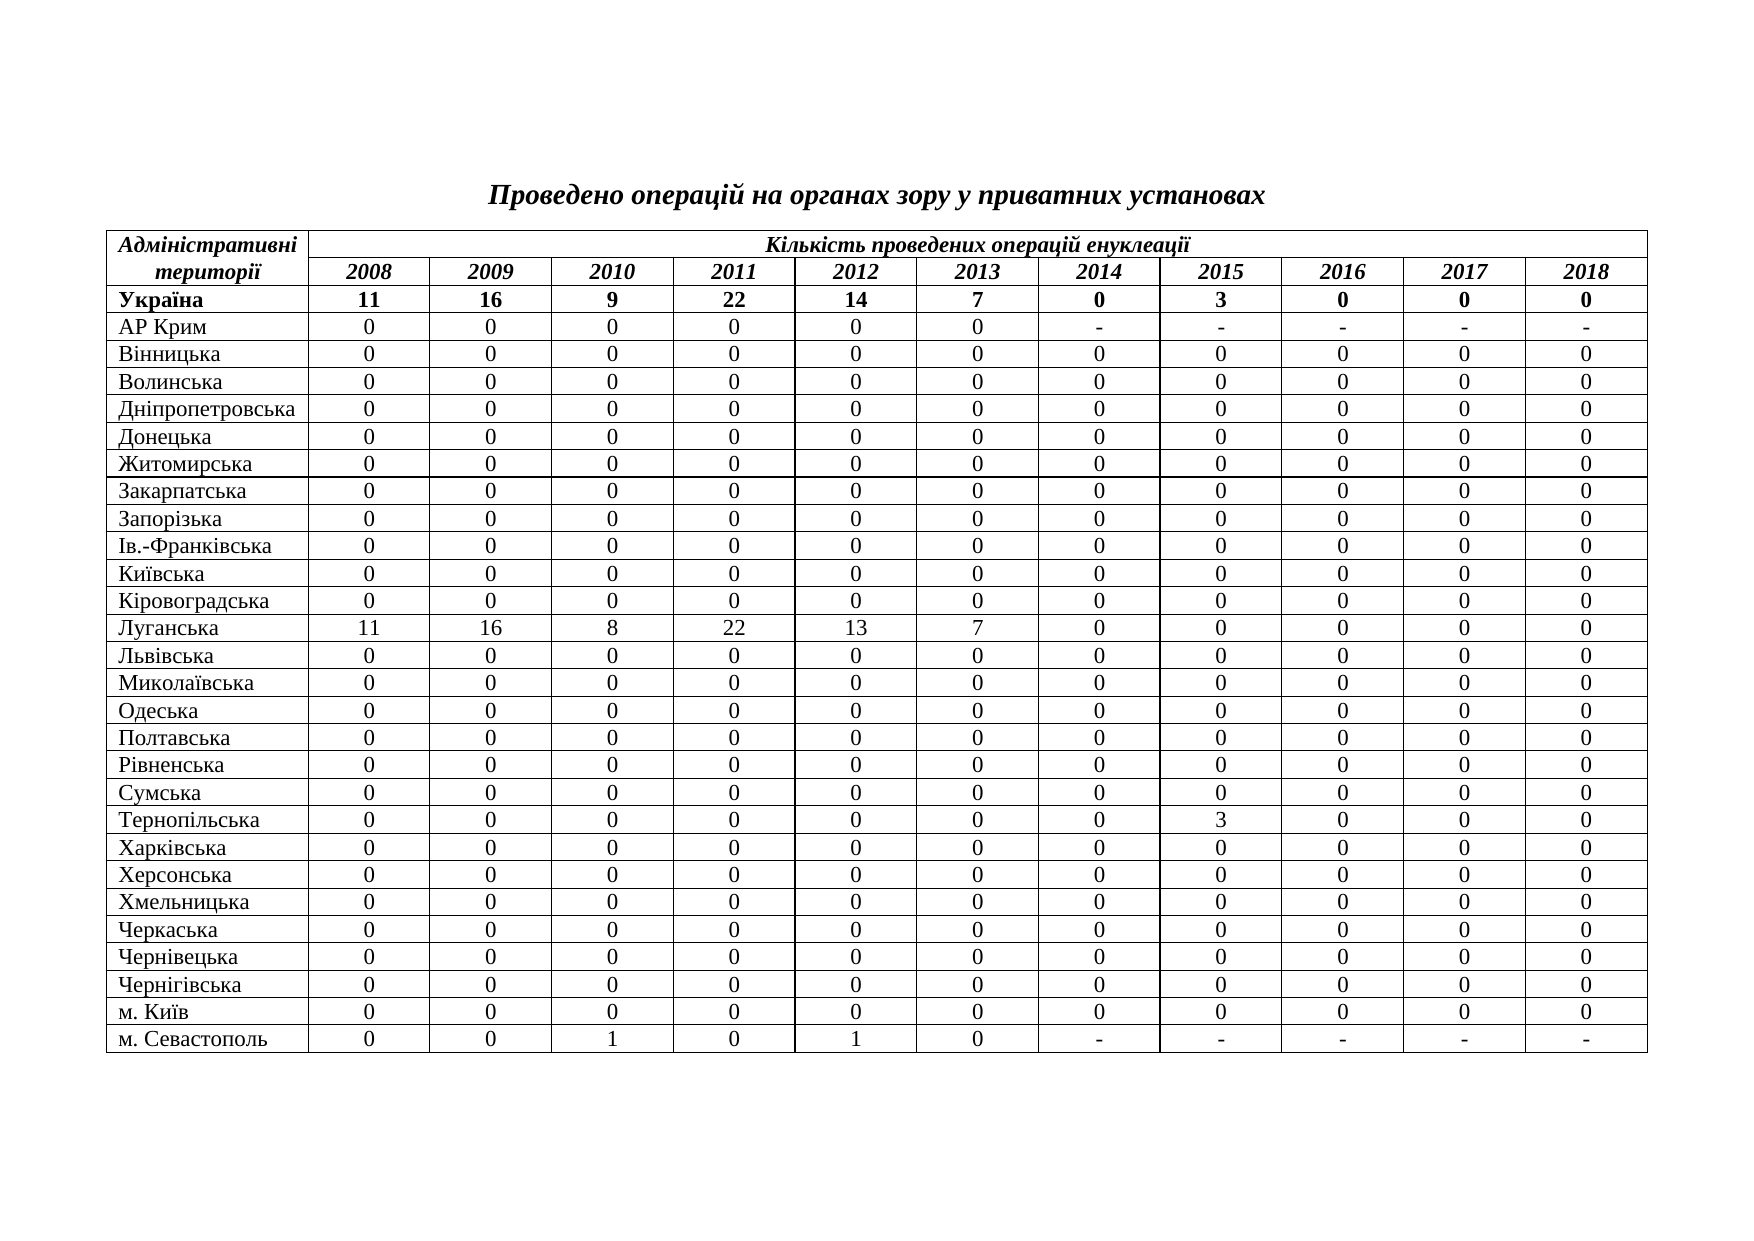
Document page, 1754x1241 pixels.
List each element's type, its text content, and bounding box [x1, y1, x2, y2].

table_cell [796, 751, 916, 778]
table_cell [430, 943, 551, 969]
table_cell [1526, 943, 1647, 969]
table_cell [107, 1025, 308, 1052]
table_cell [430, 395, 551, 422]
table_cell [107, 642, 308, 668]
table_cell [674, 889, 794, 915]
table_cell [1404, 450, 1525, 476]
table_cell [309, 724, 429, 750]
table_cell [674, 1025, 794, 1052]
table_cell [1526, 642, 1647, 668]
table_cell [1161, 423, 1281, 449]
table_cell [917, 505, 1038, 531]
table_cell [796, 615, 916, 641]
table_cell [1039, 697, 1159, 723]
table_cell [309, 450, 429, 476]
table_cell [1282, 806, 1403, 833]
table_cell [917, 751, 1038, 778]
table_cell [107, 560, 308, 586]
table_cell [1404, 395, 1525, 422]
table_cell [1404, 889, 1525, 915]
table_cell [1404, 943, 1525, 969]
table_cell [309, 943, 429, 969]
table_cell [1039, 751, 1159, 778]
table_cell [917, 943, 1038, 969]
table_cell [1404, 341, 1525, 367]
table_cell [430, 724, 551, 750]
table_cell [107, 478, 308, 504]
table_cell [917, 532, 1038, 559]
text Проведено операцій на органах зору у приватних установах [118, 177, 1636, 211]
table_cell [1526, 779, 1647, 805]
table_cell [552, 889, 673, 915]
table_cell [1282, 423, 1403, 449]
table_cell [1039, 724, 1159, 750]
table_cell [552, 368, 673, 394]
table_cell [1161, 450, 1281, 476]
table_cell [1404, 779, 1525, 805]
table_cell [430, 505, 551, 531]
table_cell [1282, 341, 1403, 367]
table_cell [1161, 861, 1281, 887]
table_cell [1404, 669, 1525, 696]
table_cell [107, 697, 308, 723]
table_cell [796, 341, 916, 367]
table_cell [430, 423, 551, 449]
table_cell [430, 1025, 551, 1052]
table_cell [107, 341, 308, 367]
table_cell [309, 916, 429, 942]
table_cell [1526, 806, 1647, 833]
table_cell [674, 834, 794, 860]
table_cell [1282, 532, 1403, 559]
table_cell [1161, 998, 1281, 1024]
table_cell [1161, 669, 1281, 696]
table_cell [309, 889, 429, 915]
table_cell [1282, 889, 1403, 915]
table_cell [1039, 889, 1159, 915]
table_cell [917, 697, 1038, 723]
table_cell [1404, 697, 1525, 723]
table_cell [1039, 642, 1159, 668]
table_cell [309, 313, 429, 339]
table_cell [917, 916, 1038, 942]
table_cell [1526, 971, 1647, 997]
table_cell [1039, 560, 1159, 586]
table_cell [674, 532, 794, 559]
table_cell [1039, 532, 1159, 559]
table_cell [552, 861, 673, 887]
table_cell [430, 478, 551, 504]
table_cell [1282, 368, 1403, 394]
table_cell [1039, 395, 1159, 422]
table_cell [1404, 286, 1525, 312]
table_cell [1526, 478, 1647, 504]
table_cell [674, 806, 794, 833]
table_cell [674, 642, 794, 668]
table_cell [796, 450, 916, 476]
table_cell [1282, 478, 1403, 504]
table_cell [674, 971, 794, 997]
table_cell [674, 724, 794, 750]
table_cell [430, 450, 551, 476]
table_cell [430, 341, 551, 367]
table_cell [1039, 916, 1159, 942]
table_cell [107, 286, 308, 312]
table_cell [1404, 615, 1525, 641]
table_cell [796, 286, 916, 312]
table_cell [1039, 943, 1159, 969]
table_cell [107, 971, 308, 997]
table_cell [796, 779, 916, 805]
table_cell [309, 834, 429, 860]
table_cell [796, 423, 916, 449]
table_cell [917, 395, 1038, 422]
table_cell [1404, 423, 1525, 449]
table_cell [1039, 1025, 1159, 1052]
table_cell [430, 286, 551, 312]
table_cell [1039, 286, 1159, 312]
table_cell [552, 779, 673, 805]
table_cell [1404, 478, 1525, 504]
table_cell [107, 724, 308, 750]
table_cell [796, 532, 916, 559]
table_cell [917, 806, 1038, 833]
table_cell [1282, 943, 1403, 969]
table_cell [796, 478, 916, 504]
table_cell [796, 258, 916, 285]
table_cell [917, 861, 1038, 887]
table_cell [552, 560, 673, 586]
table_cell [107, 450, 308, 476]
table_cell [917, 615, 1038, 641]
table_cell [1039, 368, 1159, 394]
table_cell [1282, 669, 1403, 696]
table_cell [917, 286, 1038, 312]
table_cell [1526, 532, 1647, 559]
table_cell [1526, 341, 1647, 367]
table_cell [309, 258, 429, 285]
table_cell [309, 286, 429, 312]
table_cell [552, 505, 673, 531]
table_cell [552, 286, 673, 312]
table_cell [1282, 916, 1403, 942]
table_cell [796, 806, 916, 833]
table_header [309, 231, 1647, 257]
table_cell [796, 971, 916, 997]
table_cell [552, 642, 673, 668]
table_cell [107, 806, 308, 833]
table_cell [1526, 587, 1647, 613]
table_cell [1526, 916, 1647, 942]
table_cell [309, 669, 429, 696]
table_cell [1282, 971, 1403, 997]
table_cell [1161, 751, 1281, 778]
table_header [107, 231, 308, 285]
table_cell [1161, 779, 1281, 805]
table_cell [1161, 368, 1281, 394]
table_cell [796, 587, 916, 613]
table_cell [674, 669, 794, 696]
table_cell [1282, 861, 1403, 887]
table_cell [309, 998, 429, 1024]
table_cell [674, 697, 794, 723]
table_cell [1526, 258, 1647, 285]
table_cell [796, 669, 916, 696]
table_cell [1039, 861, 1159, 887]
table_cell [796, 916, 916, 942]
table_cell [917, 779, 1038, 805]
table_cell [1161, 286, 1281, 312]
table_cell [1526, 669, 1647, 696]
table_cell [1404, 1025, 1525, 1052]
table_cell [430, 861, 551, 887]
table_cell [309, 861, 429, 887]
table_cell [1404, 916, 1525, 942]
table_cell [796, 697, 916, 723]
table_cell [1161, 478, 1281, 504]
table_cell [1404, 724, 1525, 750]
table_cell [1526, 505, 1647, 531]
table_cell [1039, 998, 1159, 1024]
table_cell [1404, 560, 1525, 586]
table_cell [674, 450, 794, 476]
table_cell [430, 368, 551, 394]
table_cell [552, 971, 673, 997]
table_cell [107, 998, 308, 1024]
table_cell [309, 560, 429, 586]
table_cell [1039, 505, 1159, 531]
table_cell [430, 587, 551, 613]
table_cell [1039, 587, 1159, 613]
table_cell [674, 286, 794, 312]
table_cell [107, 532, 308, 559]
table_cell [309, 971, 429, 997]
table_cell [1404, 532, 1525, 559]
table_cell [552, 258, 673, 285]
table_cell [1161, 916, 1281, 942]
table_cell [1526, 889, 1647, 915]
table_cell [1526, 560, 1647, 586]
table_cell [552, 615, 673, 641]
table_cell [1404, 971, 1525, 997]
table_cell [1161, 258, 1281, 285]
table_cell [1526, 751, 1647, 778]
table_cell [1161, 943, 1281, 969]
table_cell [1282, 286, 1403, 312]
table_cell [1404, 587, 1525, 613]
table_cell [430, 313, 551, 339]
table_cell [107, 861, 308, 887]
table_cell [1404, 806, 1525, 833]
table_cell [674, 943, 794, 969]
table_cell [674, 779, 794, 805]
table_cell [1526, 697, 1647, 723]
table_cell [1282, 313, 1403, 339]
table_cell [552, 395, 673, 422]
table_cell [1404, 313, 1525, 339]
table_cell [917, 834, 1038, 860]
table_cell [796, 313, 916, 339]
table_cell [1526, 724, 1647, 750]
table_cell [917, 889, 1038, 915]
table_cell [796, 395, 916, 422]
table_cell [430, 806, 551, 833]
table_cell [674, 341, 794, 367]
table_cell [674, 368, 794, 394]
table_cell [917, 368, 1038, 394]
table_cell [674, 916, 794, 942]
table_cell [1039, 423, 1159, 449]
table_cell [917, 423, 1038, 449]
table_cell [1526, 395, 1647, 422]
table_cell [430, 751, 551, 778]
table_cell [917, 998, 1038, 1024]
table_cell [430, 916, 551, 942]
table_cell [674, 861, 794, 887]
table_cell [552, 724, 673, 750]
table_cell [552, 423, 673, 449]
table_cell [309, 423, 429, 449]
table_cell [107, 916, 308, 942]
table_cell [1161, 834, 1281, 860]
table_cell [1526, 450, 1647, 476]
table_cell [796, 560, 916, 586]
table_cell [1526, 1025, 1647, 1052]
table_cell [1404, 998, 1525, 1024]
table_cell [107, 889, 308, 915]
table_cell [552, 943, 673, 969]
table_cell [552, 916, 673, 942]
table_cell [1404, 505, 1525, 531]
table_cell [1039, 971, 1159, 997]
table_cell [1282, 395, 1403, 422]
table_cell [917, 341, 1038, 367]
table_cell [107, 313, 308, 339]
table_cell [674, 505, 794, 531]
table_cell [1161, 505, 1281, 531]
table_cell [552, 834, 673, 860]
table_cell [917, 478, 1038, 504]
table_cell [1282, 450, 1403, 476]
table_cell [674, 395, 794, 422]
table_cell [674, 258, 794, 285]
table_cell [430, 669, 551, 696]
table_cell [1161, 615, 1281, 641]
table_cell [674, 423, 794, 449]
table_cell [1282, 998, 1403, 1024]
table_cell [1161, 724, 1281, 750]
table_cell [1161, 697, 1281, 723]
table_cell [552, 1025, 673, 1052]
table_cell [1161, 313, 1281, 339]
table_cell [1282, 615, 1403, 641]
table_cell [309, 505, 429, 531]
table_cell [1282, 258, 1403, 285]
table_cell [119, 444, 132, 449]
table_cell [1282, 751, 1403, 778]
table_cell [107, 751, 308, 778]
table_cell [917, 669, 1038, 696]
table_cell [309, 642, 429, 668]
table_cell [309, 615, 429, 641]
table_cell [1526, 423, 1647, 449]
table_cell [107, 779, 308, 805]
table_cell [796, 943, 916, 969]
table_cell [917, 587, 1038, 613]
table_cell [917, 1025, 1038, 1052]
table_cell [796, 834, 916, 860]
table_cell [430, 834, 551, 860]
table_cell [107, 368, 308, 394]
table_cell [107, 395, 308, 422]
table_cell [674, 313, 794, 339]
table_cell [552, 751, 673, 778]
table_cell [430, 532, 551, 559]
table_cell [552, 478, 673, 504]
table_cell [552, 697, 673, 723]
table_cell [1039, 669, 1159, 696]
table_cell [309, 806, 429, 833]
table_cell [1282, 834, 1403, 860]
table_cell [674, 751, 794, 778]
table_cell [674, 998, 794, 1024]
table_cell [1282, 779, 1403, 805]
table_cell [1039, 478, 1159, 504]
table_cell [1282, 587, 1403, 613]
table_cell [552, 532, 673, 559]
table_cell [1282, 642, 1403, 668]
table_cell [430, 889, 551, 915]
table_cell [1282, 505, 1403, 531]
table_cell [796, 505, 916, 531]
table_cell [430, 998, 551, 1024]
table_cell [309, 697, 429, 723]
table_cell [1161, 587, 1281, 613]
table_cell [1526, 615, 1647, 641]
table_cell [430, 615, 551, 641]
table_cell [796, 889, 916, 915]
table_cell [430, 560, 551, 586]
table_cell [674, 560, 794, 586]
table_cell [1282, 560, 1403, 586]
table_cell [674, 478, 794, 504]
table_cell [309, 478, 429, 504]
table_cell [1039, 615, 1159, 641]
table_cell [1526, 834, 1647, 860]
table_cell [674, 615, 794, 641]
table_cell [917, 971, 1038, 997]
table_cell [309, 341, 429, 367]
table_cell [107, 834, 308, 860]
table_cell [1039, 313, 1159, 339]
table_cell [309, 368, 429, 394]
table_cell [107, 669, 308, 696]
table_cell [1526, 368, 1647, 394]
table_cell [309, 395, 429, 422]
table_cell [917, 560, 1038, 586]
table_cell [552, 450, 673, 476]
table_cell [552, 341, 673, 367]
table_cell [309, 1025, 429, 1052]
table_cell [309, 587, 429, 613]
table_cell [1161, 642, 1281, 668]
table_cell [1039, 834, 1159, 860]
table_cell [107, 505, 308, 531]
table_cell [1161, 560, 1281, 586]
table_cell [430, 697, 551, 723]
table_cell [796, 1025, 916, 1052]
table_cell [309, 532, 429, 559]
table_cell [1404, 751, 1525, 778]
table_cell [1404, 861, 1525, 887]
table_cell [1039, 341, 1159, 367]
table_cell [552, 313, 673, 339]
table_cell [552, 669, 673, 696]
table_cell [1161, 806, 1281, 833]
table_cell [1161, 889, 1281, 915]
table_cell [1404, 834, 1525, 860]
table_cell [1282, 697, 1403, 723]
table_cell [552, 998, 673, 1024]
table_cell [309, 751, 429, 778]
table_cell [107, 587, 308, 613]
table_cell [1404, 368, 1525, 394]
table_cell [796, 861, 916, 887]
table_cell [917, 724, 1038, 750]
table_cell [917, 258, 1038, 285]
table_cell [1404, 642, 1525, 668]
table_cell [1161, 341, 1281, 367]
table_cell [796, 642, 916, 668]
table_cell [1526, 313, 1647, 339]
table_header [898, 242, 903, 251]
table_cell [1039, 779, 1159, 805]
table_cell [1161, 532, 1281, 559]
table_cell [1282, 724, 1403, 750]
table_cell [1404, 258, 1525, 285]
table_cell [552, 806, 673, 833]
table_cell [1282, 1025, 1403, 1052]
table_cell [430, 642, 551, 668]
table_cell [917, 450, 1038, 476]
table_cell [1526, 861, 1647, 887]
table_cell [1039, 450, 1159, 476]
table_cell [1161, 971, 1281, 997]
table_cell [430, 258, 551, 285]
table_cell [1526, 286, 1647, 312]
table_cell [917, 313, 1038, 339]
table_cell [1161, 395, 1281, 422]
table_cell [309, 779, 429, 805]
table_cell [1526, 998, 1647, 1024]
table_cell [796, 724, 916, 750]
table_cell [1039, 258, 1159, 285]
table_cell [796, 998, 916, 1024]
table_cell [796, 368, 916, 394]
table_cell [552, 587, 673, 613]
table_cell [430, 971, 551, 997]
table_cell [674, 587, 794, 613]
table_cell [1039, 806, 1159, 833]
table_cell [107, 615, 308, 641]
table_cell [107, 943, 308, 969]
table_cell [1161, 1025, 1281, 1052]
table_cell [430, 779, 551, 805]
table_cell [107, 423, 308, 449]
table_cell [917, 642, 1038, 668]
